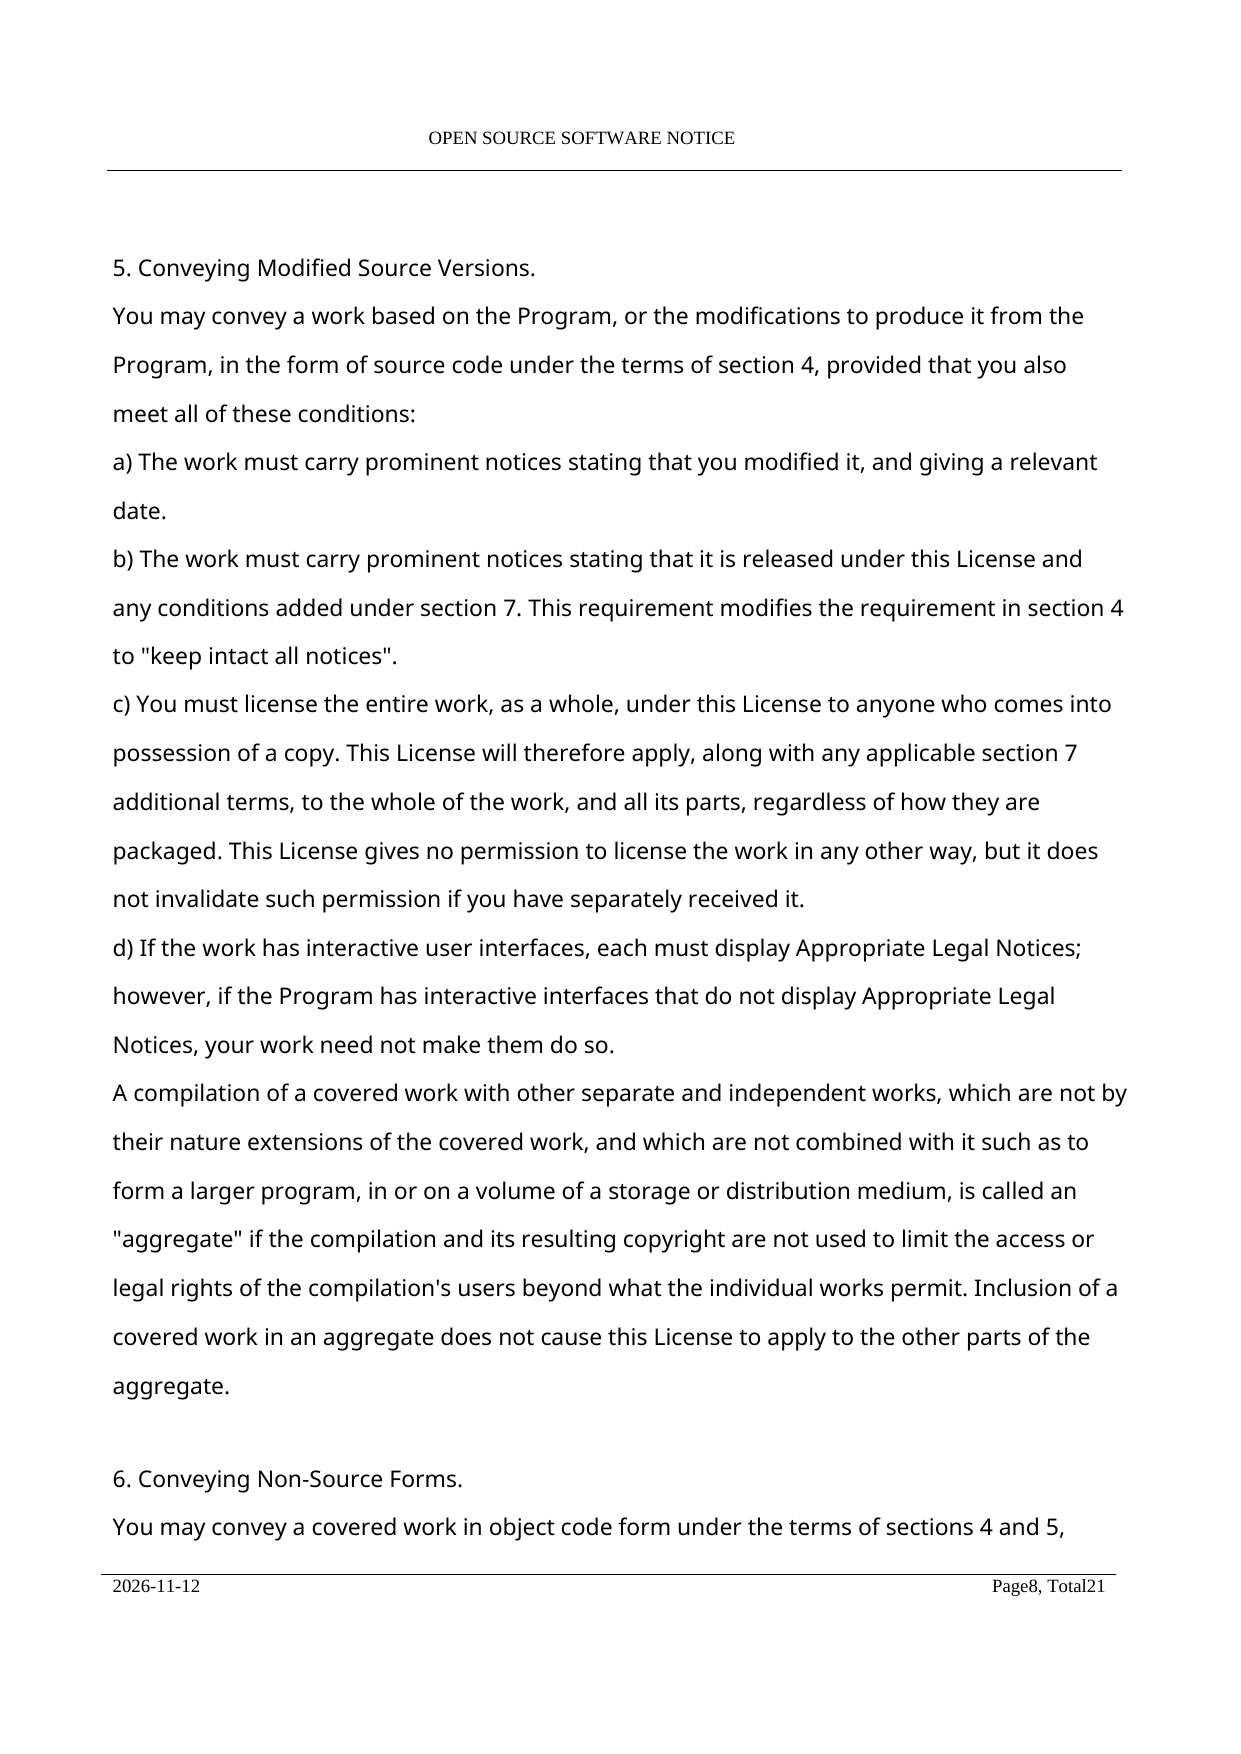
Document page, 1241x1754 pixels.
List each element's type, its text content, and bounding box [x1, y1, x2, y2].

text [112, 1510, 1128, 1543]
text c) You must license the entire work, as a whole, under this License to anyone who comes into possession of a copy. This License will therefore apply, along with any applicable section 7 additional terms, to the whole of the work, and all its parts, regardless of how they are packaged. This License gives no permission to license the work in any other way, but it does not invalidate such permission if you have separately received it. [112, 688, 1128, 915]
text d) If the work has interactive user interfaces, each must display Appropriate Legal Notices; however, if the Program has interactive interfaces that do not display Appropriate Legal Notices, your work need not make them do so. [112, 931, 1128, 1061]
text a) The work must carry prominent notices stating that you modified it, and giving a relevant date. [112, 445, 1128, 526]
text 5. Conveying Modified Source Versions. [112, 251, 1128, 284]
text You may convey a work based on the Program, or the modifications to produce it from the Program, in the form of source code under the terms of section 4, provided that you also meet all of these conditions: [112, 299, 1128, 429]
text A compilation of a covered work with other separate and independent works, which are not by their nature extensions of the covered work, and which are not combined with it such as to form a larger program, in or on a volume of a storage or distribution medium, is called an "aggregate" if the compilation and its resulting copyright are not used to limit the access or legal rights of the compilation's users beyond what the individual works permit. Inclusion of a covered work in an aggregate does not cause this License to apply to the other parts of the aggregate. [112, 1076, 1128, 1401]
text 6. Conveying Non-Source Forms. [112, 1462, 1128, 1495]
text b) The work must carry prominent notices stating that it is released under this License and any conditions added under section 7. This requirement modifies the requirement in section 4 to "keep intact all notices". [112, 542, 1128, 672]
